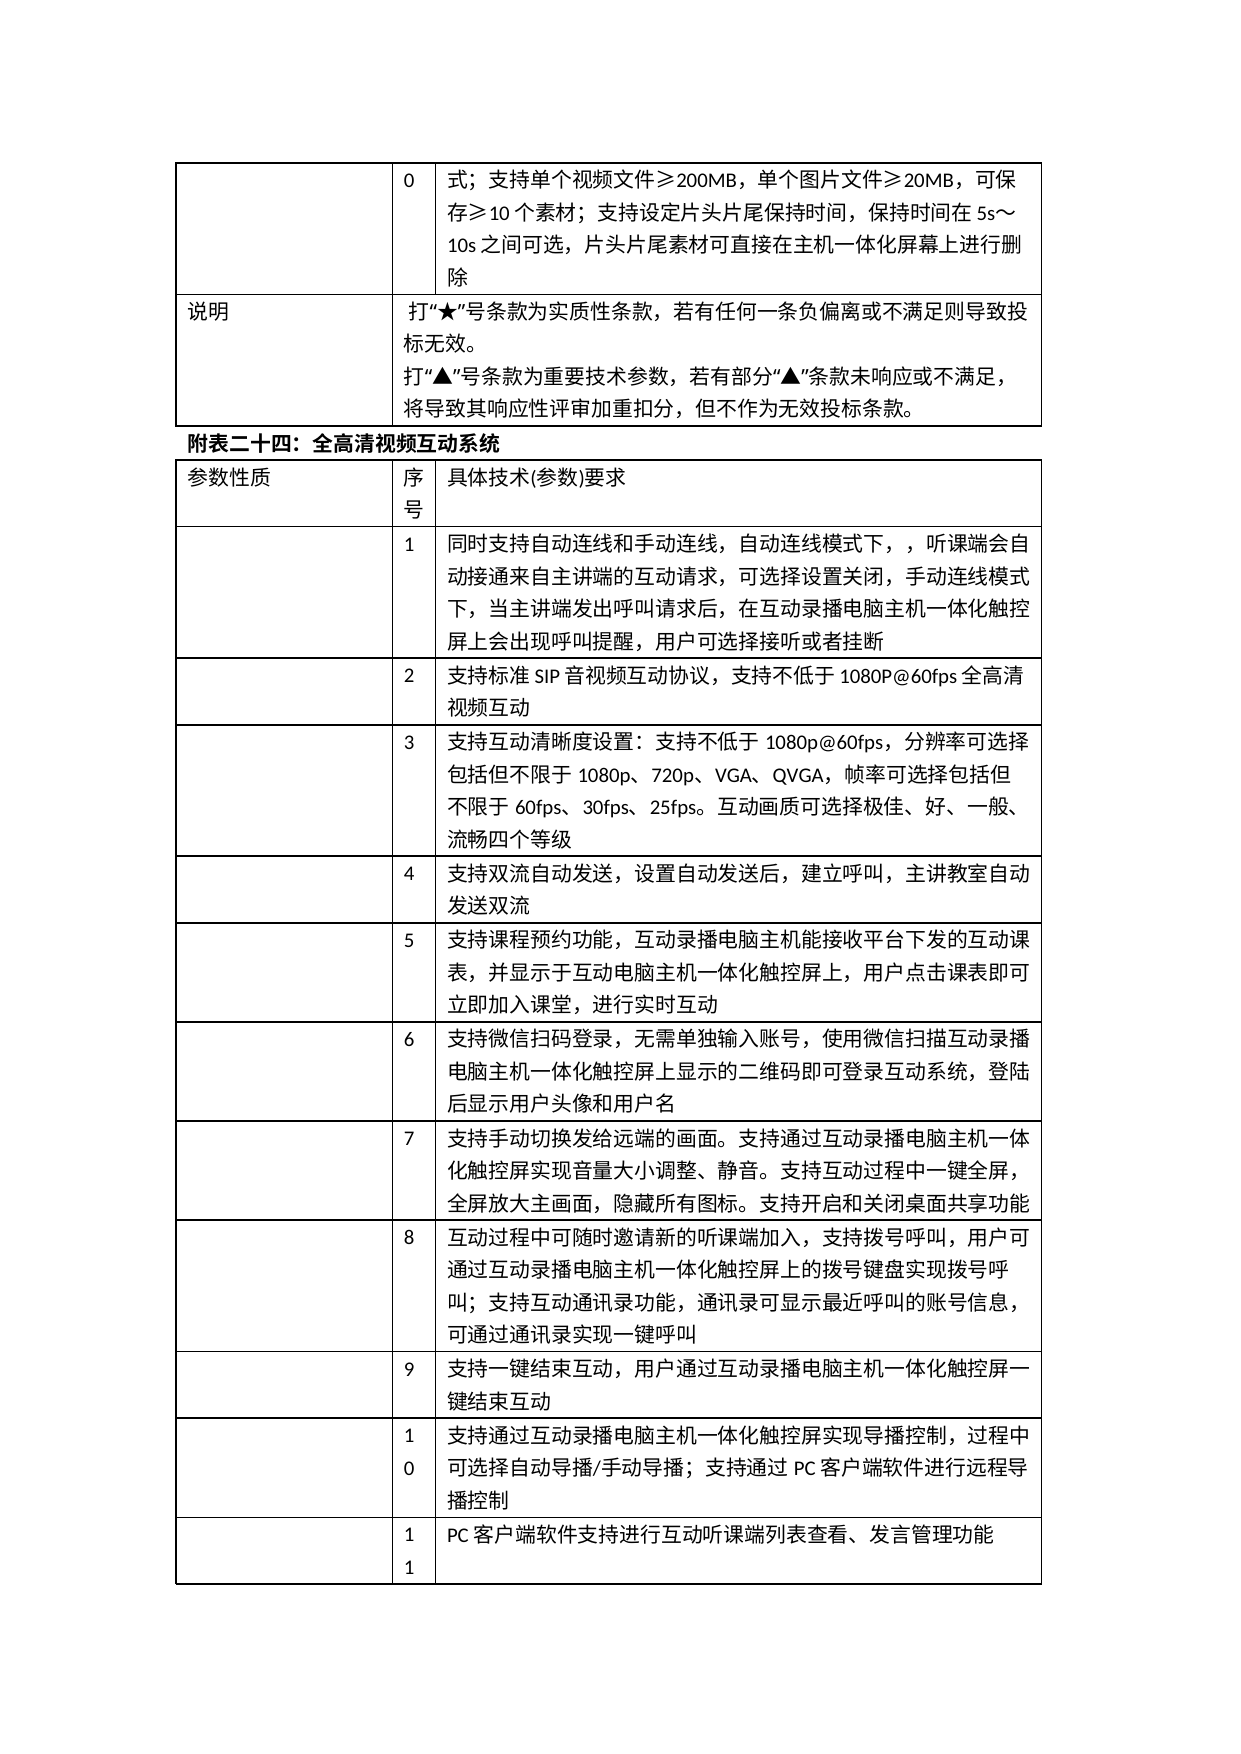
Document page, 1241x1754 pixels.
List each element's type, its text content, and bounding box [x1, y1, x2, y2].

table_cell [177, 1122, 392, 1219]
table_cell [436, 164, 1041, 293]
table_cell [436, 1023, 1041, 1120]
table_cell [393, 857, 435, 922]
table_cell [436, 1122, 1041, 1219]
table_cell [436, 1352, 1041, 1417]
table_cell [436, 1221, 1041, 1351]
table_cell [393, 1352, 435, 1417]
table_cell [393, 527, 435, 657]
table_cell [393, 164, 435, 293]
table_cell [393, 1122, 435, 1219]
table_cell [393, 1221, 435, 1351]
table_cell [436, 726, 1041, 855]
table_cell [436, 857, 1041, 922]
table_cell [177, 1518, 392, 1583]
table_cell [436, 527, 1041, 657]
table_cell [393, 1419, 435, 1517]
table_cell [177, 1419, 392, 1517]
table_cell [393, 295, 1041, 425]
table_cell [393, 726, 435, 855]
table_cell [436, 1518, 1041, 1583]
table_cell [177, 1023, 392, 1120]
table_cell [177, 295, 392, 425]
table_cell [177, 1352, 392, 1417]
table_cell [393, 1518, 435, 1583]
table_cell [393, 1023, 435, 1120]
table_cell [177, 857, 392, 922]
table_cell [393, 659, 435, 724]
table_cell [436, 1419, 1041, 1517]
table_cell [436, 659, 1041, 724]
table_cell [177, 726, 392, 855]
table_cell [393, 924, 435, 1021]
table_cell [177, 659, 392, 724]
text 附表二十四：全高清视频互动系统 [187, 427, 1053, 459]
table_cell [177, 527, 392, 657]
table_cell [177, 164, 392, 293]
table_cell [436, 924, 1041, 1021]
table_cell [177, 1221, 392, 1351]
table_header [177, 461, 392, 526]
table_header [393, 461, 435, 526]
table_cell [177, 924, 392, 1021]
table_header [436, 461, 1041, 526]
